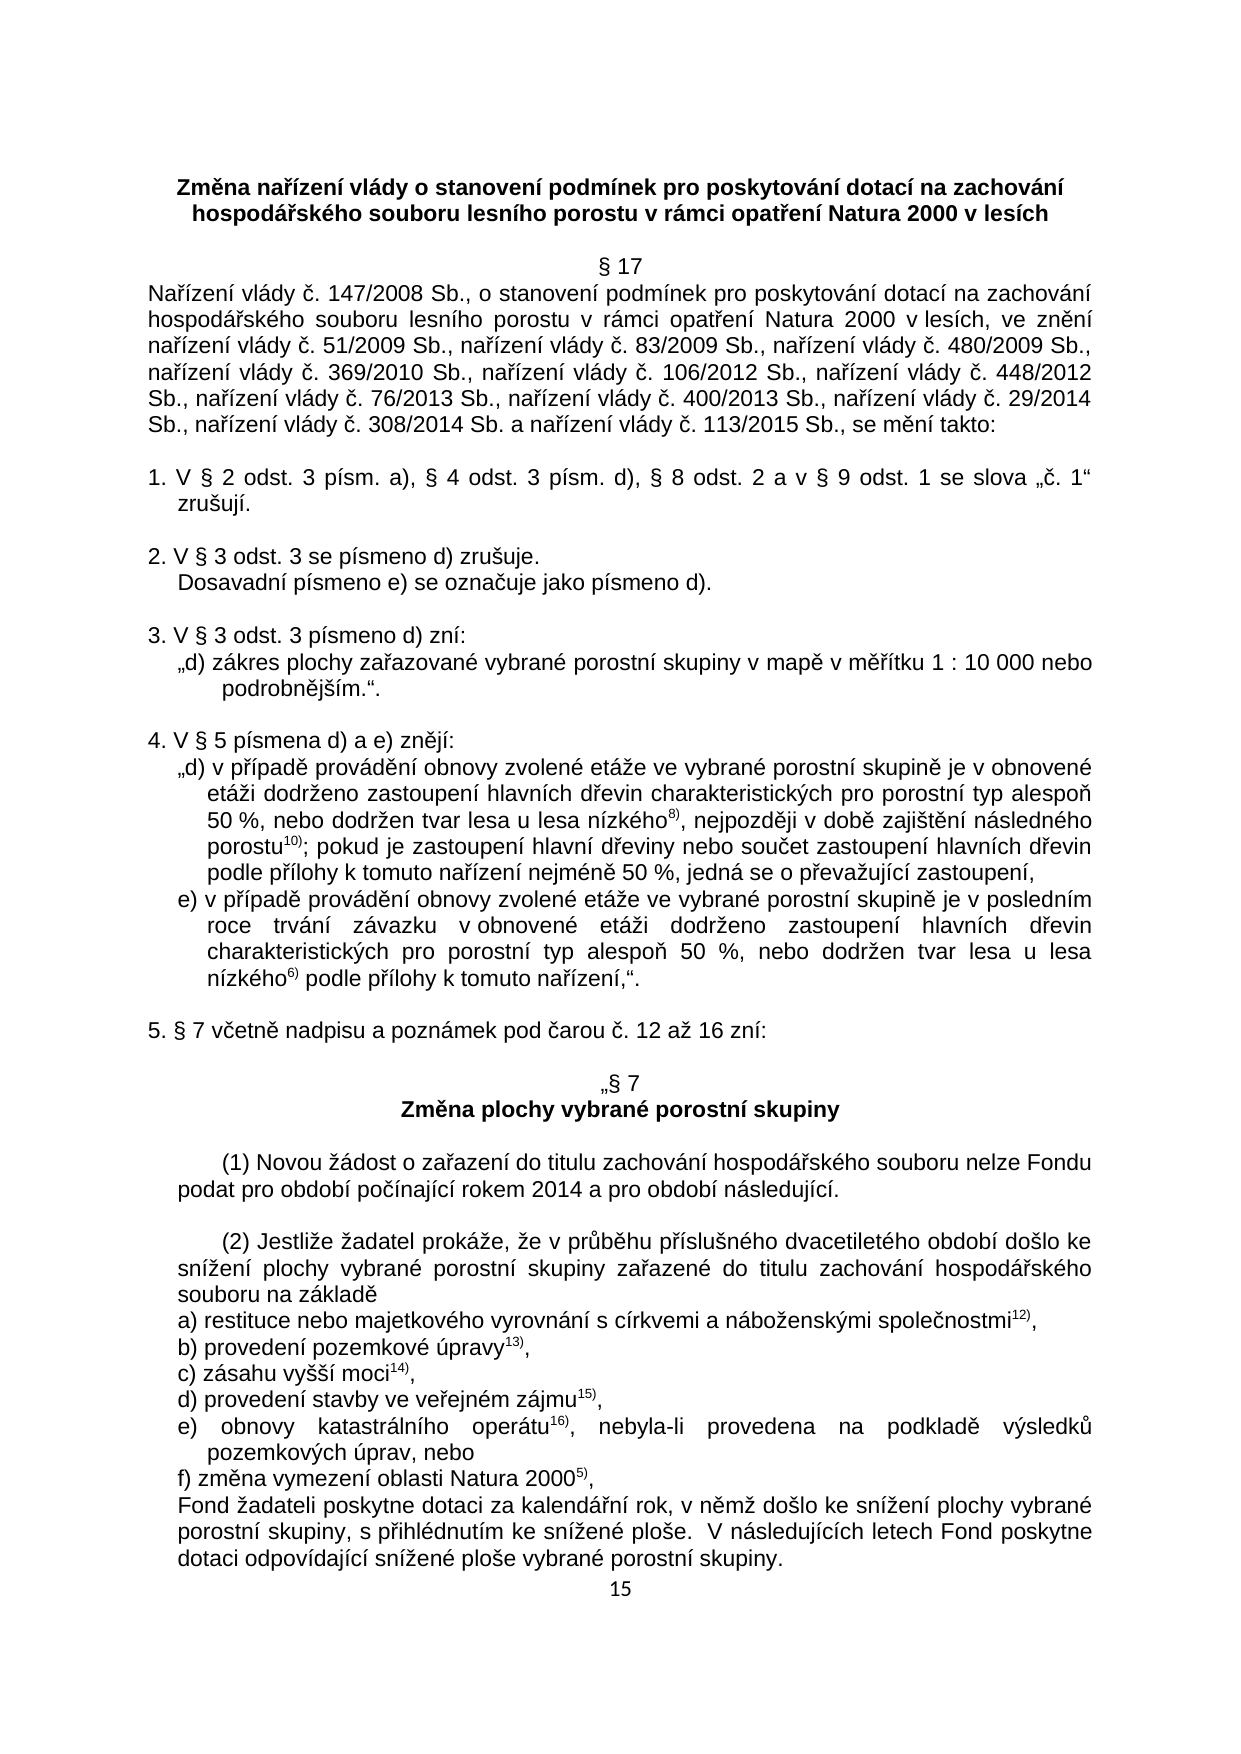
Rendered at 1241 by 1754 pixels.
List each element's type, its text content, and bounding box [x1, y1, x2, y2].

text Dosavadní písmeno e) se označuje jako písmeno d). [177, 569, 1092, 596]
text b) provedení pozemkové úpravy13), [177, 1334, 1092, 1360]
text 4. V § 5 písmena d) a e) znějí: [148, 727, 1092, 754]
text (1) Novou žádost o zařazení do titulu zachování hospodářského souboru nelze Fondu podat pro období počínající rokem 2014 a pro období následující. [177, 1149, 1092, 1202]
text Fond žadateli poskytne dotaci za kalendářní rok, v němž došlo ke snížení plochy vybrané porostní skupiny, s přihlédnutím ke snížené ploše. V následujících letech Fond poskytne dotaci odpovídající snížené ploše vybrané porostní skupiny. [177, 1492, 1092, 1571]
text e) obnovy katastrálního operátu16), nebyla-li provedena na podkladě výsledků pozemkových úprav, nebo [177, 1413, 1092, 1465]
text (2) Jestliže žadatel prokáže, že v průběhu příslušného dvacetiletého období došlo ke snížení plochy vybrané porostní skupiny zařazené do titulu zachování hospodářského souboru na základě [177, 1228, 1092, 1307]
text c) zásahu vyšší moci14), [177, 1360, 1092, 1386]
text „§ 7 [148, 1070, 1092, 1096]
text a) restituce nebo majetkového vyrovnání s církvemi a náboženskými společnostmi12), [177, 1307, 1092, 1334]
text 3. V § 3 odst. 3 písmeno d) zní: [148, 622, 1092, 648]
text „d) zákres plochy zařazované vybrané porostní skupiny v mapě v měřítku 1 : 10 000 nebo podrobnějším.“. [177, 648, 1092, 701]
text 2. V § 3 odst. 3 se písmeno d) zrušuje. [148, 543, 1092, 569]
text 5. § 7 včetně nadpisu a poznámek pod čarou č. 12 až 16 zní: [148, 1017, 1092, 1044]
text § 17 [148, 253, 1092, 279]
list „d) v případě provádění obnovy zvolené etáže ve vybrané porostní skupině je v obnovené etáži dodrženo zastoupení hlavních dřevin charakteristických pro porostní typ alespoň 50 %, nebo dodržen tvar lesa u lesa nízkého8), nejpozději v době zajištění následného porostu10); pokud je zastoupení hlavní dřeviny nebo součet zastoupení hlavních dřevin podle přílohy k tomuto nařízení nejméně 50 %, jedná se o převažující zastoupení, [177, 754, 1092, 886]
text Nařízení vlády č. 147/2008 Sb., o stanovení podmínek pro poskytování dotací na zachování hospodářského souboru lesního porostu v rámci opatření Natura 2000 v lesích, ve znění nařízení vlády č. 51/2009 Sb., nařízení vlády č. 83/2009 Sb., nařízení vlády č. 480/2009 Sb., nařízení vlády č. 369/2010 Sb., nařízení vlády č. 106/2012 Sb., nařízení vlády č. 448/2012 Sb., nařízení vlády č. 76/2013 Sb., nařízení vlády č. 400/2013 Sb., nařízení vlády č. 29/2014 Sb., nařízení vlády č. 308/2014 Sb. a nařízení vlády č. 113/2015 Sb., se mění takto: [148, 279, 1092, 438]
text e) v případě provádění obnovy zvolené etáže ve vybrané porostní skupině je v posledním roce trvání závazku v obnovené etáži dodrženo zastoupení hlavních dřevin charakteristických pro porostní typ alespoň 50 %, nebo dodržen tvar lesa u lesa nízkého6) podle přílohy k tomuto nařízení,“. [177, 886, 1092, 991]
text 1. V § 2 odst. 3 písm. a), § 4 odst. 3 písm. d), § 8 odst. 2 a v § 9 odst. 1 se slova „č. 1“ zrušují. [148, 464, 1092, 517]
text Změna plochy vybrané porostní skupiny [148, 1096, 1092, 1123]
text Změna nařízení vlády o stanovení podmínek pro poskytování dotací na zachování hospodářského souboru lesního porostu v rámci opatření Natura 2000 v lesích [148, 174, 1092, 227]
text d) provedení stavby ve veřejném zájmu15), [177, 1386, 1092, 1413]
text f) změna vymezení oblasti Natura 20005), [177, 1465, 1092, 1492]
